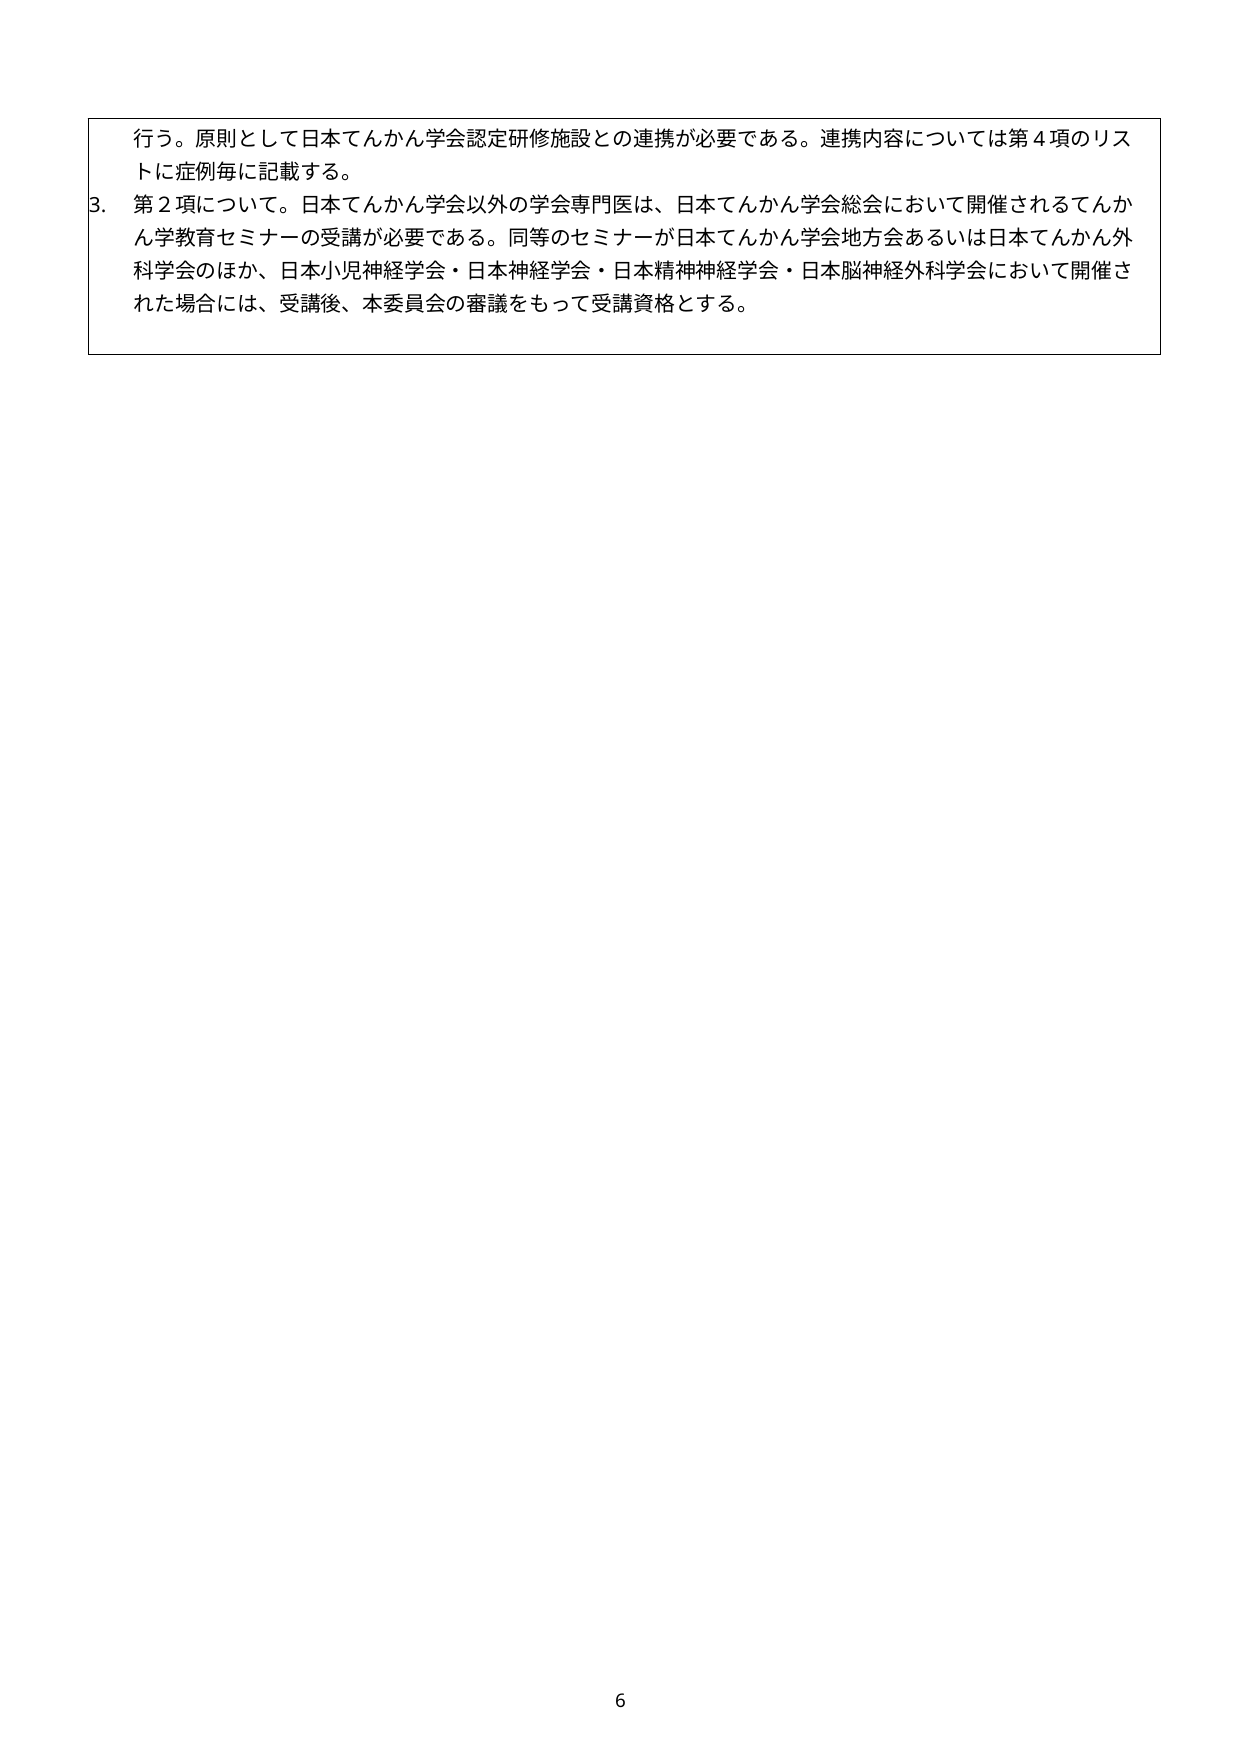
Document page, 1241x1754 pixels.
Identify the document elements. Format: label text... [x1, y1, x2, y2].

list 第２項について。日本てんかん学会以外の学会専門医は、日本てんかん学会総会において開催されるてんかん学教育セミナーの受講が必要である。同等のセミナーが日本てんかん学会地方会あるいは日本てんかん外科学会のほか、日本小児神経学会・日本神経学会・日本精神神経学会・日本脳神経外科学会において開催された場合には、受講後、本委員会の審議をもって受講資格とする。 [89, 187, 1152, 319]
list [89, 119, 1160, 187]
